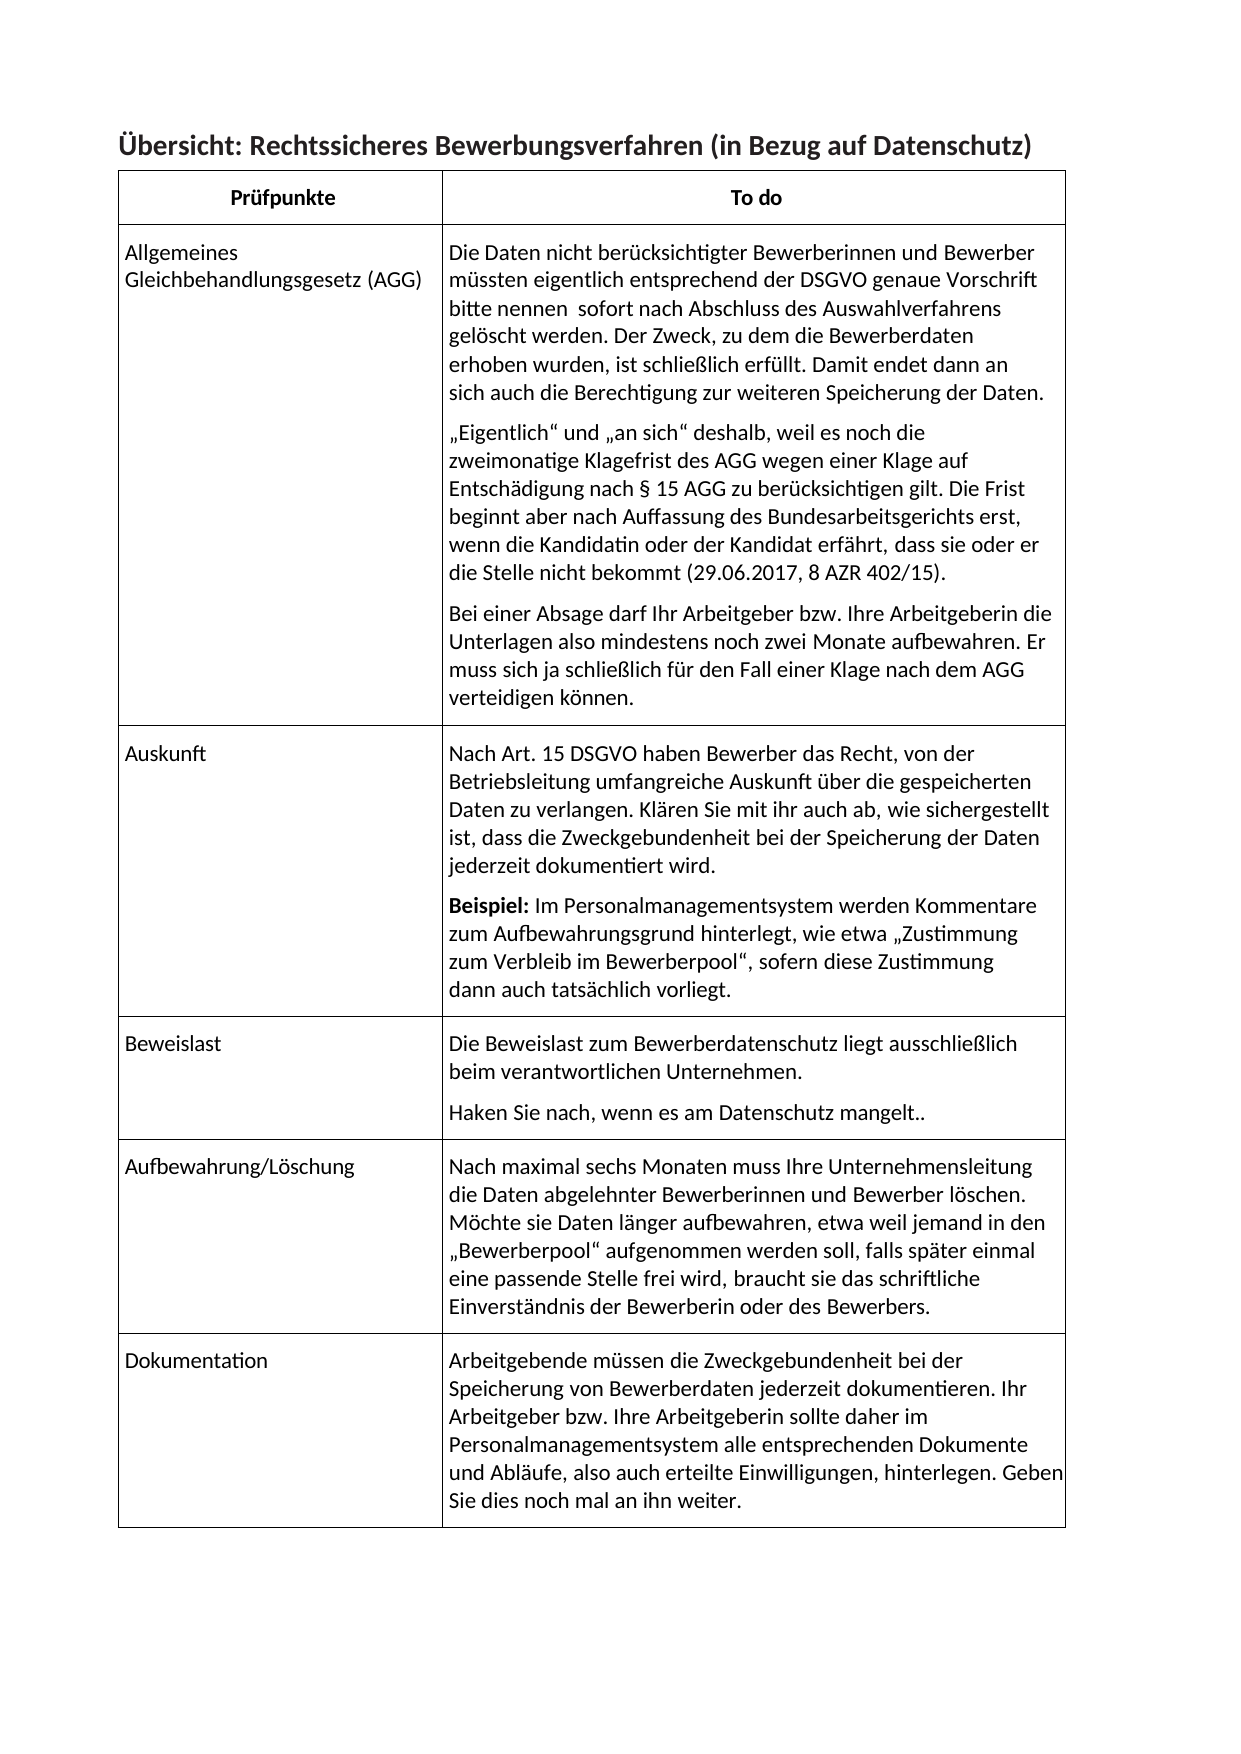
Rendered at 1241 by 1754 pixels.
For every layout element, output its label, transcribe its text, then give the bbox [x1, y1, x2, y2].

table_cell Die Beweislast zum Bewerberdatenschutz liegt ausschließlich beim verantwortlichen Unternehmen. Haken Sie nach, wenn es am Datenschutz mangelt.. [443, 1017, 1065, 1138]
table_cell Beweislast [119, 1017, 442, 1138]
table_cell Dokumentation [119, 1334, 442, 1527]
table_header Prüfpunkte [119, 171, 442, 224]
table_cell Auskunft [119, 726, 442, 1016]
table_cell Aufbewahrung/Löschung [119, 1140, 442, 1333]
table_cell Die Daten nicht berücksichtigter Bewerberinnen und Bewerber müssten eigentlich entsprechend der DSGVO genaue Vorschrift bitte nennen sofort nach Abschluss des Auswahlverfahrens gelöscht werden. Der Zweck, zu dem die Bewerberdaten erhoben wurden, ist schließlich erfüllt. Damit endet dann an sich auch die Berechtigung zur weiteren Speicherung der Daten. „Eigentlich“ und „an sich“ deshalb, weil es noch die zweimonatige Klagefrist des AGG wegen einer Klage auf Entschädigung nach § 15 AGG zu berücksichtigen gilt. Die Frist beginnt aber nach Auffassung des Bundesarbeitsgerichts erst, wenn die Kandidatin oder der Kandidat erfährt, dass sie oder er die Stelle nicht bekommt (29.06.2017, 8 AZR 402/15). Bei einer Absage darf Ihr Arbeitgeber bzw. Ihre Arbeitgeberin die Unterlagen also mindestens noch zwei Monate aufbewahren. Er muss sich ja schließlich für den Fall einer Klage nach dem AGG verteidigen können. [443, 225, 1065, 725]
subtitle Übersicht: Rechtssicheres Bewerbungsverfahren (in Bezug auf Datenschutz) [118, 131, 1122, 162]
table_cell Nach Art. 15 DSGVO haben Bewerber das Recht, von der Betriebsleitung umfangreiche Auskunft über die gespeicherten Daten zu verlangen. Klären Sie mit ihr auch ab, wie sichergestellt ist, dass die Zweckgebundenheit bei der Speicherung der Daten jederzeit dokumentiert wird. Beispiel: Im Personalmanagementsystem werden Kommentare zum Aufbewahrungsgrund hinterlegt, wie etwa „Zustimmung zum Verbleib im Bewerberpool“, sofern diese Zustimmung dann auch tatsächlich vorliegt. [443, 726, 1065, 1016]
table_cell Allgemeines Gleichbehandlungsgesetz (AGG) [119, 225, 442, 725]
table_cell Arbeitgebende müssen die Zweckgebundenheit bei der Speicherung von Bewerberdaten jederzeit dokumentieren. Ihr Arbeitgeber bzw. Ihre Arbeitgeberin sollte daher im Personalmanagementsystem alle entsprechenden Dokumente und Abläufe, also auch erteilte Einwilligungen, hinterlegen. Geben Sie dies noch mal an ihn weiter. [443, 1334, 1065, 1527]
table_cell Nach maximal sechs Monaten muss Ihre Unternehmensleitung die Daten abgelehnter Bewerberinnen und Bewerber löschen. Möchte sie Daten länger aufbewahren, etwa weil jemand in den „Bewerberpool“ aufgenommen werden soll, falls später einmal eine passende Stelle frei wird, braucht sie das schriftliche Einverständnis der Bewerberin oder des Bewerbers. [443, 1140, 1065, 1333]
table_header To do [443, 171, 1065, 224]
